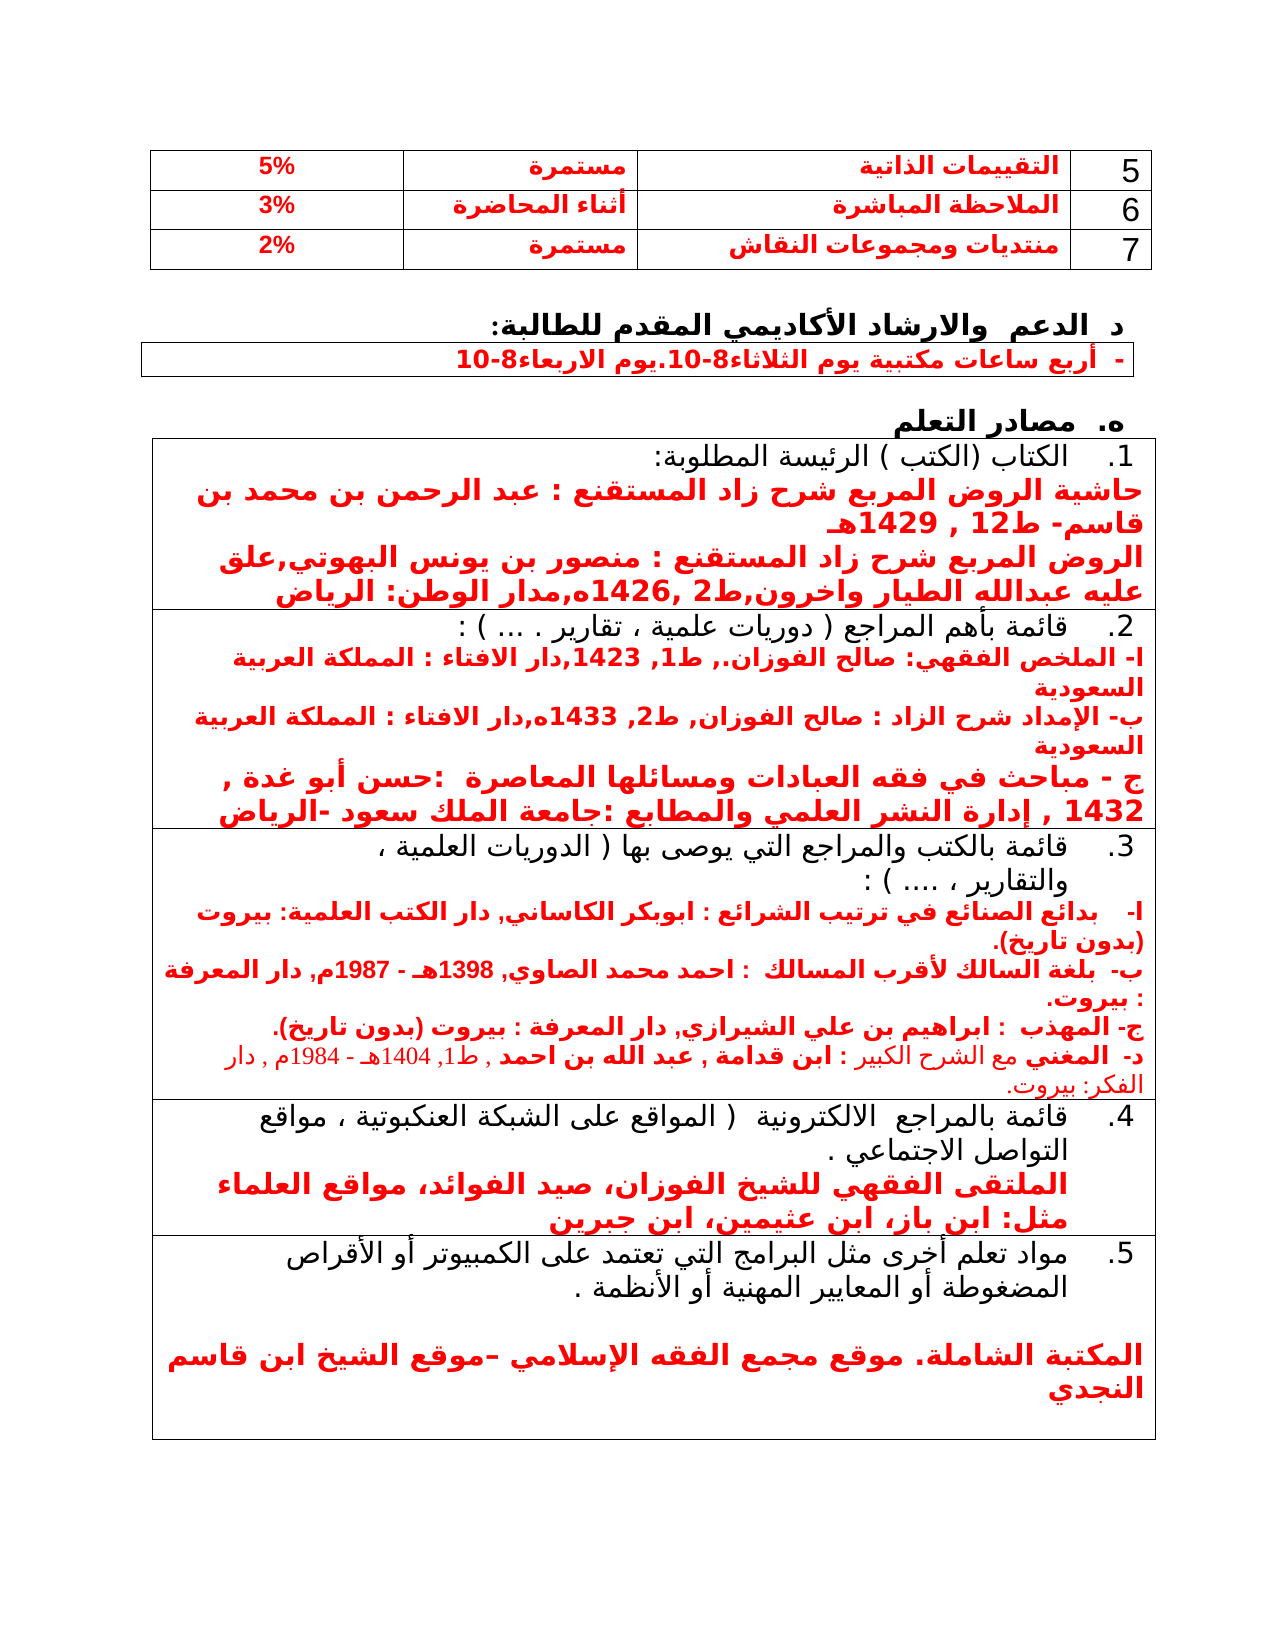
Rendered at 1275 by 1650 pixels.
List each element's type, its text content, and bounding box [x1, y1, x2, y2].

table_cell 3% [151, 191, 403, 229]
text - أربع ساعات مكتبية يوم الثلاثاء8-10.يوم الاربعاء8-10 [142, 343, 1133, 376]
table_cell التقييمات الذاتية [638, 151, 1070, 189]
table_cell قائمة بأهم المراجع ( دوريات علمية ، تقارير . ... ) : ا- الملخص الفقهي: صالح الفوزان., ط1, 1423,دار الافتاء : المملكة العربية السعودية ب- الإمداد شرح الزاد : صالح الفوزان, ط2, 1433ه,دار الافتاء : المملكة العربية السعودية ج - مباحث في فقه العبادات ومسائلها المعاصرة :حسن أبو غدة , 1432 , إدارة النشر العلمي والمطابع :جامعة الملك سعود -الرياض [153, 610, 1155, 828]
table_cell مستمرة [404, 230, 637, 268]
table_cell مستمرة [404, 151, 637, 189]
table_cell منتديات ومجموعات النقاش [638, 230, 1070, 268]
table_cell 2% [151, 230, 403, 268]
table_header الكتاب (الكتب ) الرئيسة المطلوبة: حاشية الروض المربع شرح زاد المستقنع : عبد الرحمن بن محمد بن قاسم- ط12 , 1429هـ الروض المربع شرح زاد المستقنع : منصور بن يونس البهوتي,علق عليه عبدالله الطيار واخرون,ط2 ,1426ه,مدار الوطن: الرياض [153, 439, 1155, 609]
text ه. مصادر التعلم [150, 404, 1125, 438]
table_cell مواد تعلم أخرى مثل البرامج التي تعتمد على الكمبيوتر أو الأقراص المضغوطة أو المعايير المهنية أو الأنظمة . المكتبة الشاملة. موقع مجمع الفقه الإسلامي –موقع الشيخ ابن قاسم النجدي [153, 1236, 1155, 1439]
table_cell 7 [1071, 230, 1151, 268]
table_cell قائمة بالمراجع الالكترونية ( المواقع على الشبكة العنكبوتية ، مواقع التواصل الاجتماعي . الملتقى الفقهي للشيخ الفوزان، صيد الفوائد، مواقع العلماء مثل: ابن باز، ابن عثيمين، ابن جبرين [153, 1100, 1155, 1235]
table_cell 5% [151, 151, 403, 189]
table_cell الملاحظة المباشرة [638, 191, 1070, 229]
table_cell أثناء المحاضرة [404, 191, 637, 229]
table_cell قائمة بالكتب والمراجع التي يوصى بها ( الدوريات العلمية ، والتقارير ، .... ) : ا- بدائع الصنائع في ترتيب الشرائع : ابوبكر الكاساني, دار الكتب العلمية: بيروت (بدون تاريخ). ب- بلغة السالك لأقرب المسالك : احمد محمد الصاوي, 1398هـ - 1987م, دار المعرفة : بيروت. ج- المهذب : ابراهيم بن علي الشيرازي, دار المعرفة : بيروت (بدون تاريخ). د- المغني مع الشرح الكبير : ابن قدامة , عبد الله بن احمد , ط1, 1404هـ - 1984م , دار الفكر: بيروت. [153, 829, 1155, 1098]
text د الدعم والارشاد الأكاديمي المقدم للطالبة: [150, 308, 1125, 342]
table_cell 5 [1071, 151, 1151, 189]
table_cell 6 [1071, 191, 1151, 229]
